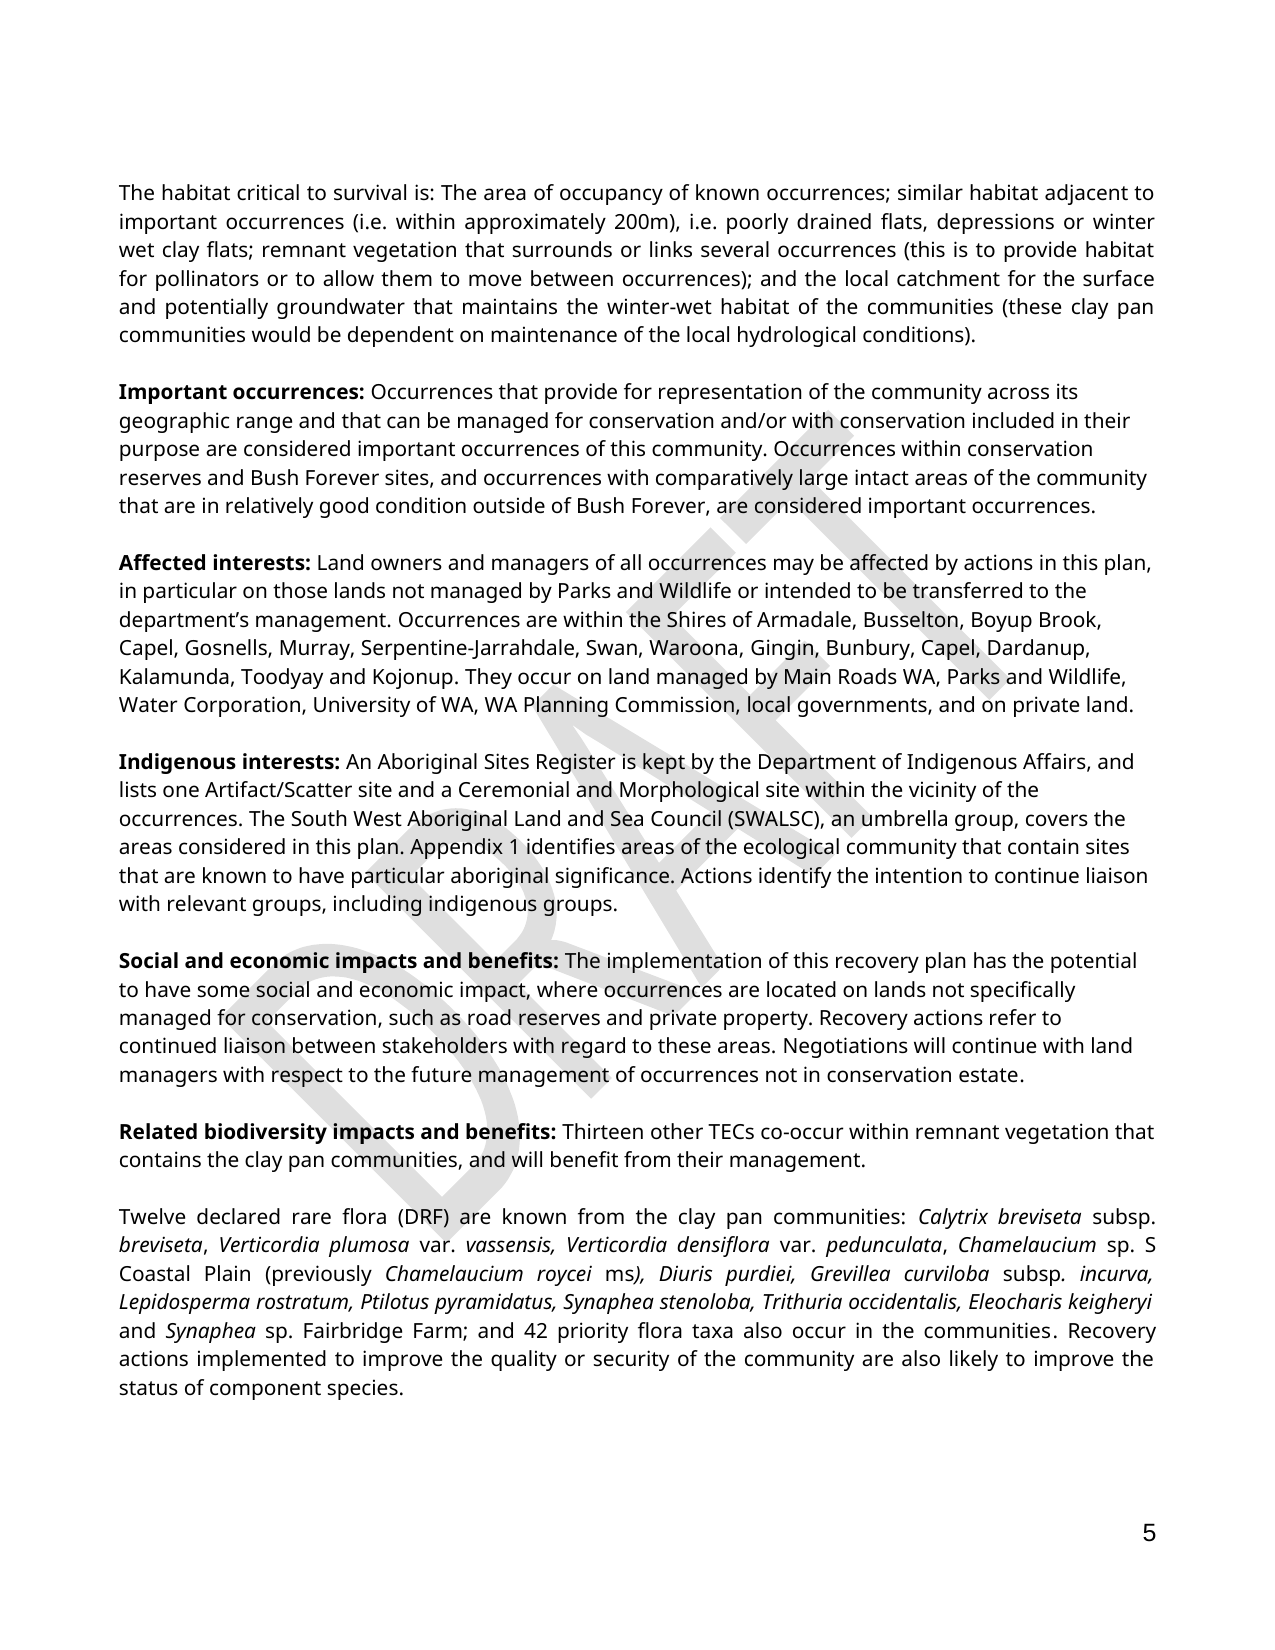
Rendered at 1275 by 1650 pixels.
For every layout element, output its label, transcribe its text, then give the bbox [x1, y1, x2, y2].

text Related biodiversity impacts and benefits: Thirteen other TECs co-occur within remnant vegetation that contains the clay pan communities, and will benefit from their management. [119, 1117, 1156, 1174]
text Affected interests: Land owners and managers of all occurrences may be affected by actions in this plan, in particular on those lands not managed by Parks and Wildlife or intended to be transferred to the department’s management. Occurrences are within the Shires of Armadale, Busselton, Boyup Brook, Capel, Gosnells, Murray, Serpentine-Jarrahdale, Swan, Waroona, Gingin, Bunbury, Capel, Dardanup, Kalamunda, Toodyay and Kojonup. They occur on land managed by Main Roads WA, Parks and Wildlife, Water Corporation, University of WA, WA Planning Commission, local governments, and on private land. [119, 548, 1156, 719]
text Indigenous interests: An Aboriginal Sites Register is kept by the Department of Indigenous Affairs, and lists one Artifact/Scatter site and a Ceremonial and Morphological site within the vicinity of the occurrences. The South West Aboriginal Land and Sea Council (SWALSC), an umbrella group, covers the areas considered in this plan. Appendix 1 identifies areas of the ecological community that contain sites that are known to have particular aboriginal significance. Actions identify the intention to continue liaison with relevant groups, including indigenous groups. [119, 747, 1156, 918]
text Social and economic impacts and benefits: The implementation of this recovery plan has the potential to have some social and economic impact, where occurrences are located on lands not specifically managed for conservation, such as road reserves and private property. Recovery actions refer to continued liaison between stakeholders with regard to these areas. Negotiations will continue with land managers with respect to the future management of occurrences not in conservation estate. [119, 946, 1156, 1088]
text Twelve declared rare flora (DRF) are known from the clay pan communities: Calytrix breviseta subsp. breviseta, Verticordia plumosa var. vassensis, Verticordia densiflora var. pedunculata, Chamelaucium sp. S Coastal Plain (previously Chamelaucium roycei ms), Diuris purdiei, Grevillea curviloba subsp. incurva, Lepidosperma rostratum, Ptilotus pyramidatus, Synaphea stenoloba, Trithuria occidentalis, Eleocharis keigheryi and Synaphea sp. Fairbridge Farm; and 42 priority flora taxa also occur in the communities. Recovery actions implemented to improve the quality or security of the community are also likely to improve the status of component species. [119, 1202, 1156, 1401]
text Important occurrences: Occurrences that provide for representation of the community across its geographic range and that can be managed for conservation and/or with conservation included in their purpose are considered important occurrences of this community. Occurrences within conservation reserves and Bush Forever sites, and occurrences with comparatively large intact areas of the community that are in relatively good condition outside of Bush Forever, are considered important occurrences. [119, 377, 1156, 520]
text The habitat critical to survival is: The area of occupancy of known occurrences; similar habitat adjacent to important occurrences (i.e. within approximately 200m), i.e. poorly drained flats, depressions or winter wet clay flats; remnant vegetation that surrounds or links several occurrences (this is to provide habitat for pollinators or to allow them to move between occurrences); and the local catchment for the surface and potentially groundwater that maintains the winter-wet habitat of the communities (these clay pan communities would be dependent on maintenance of the local hydrological conditions). [119, 178, 1156, 349]
